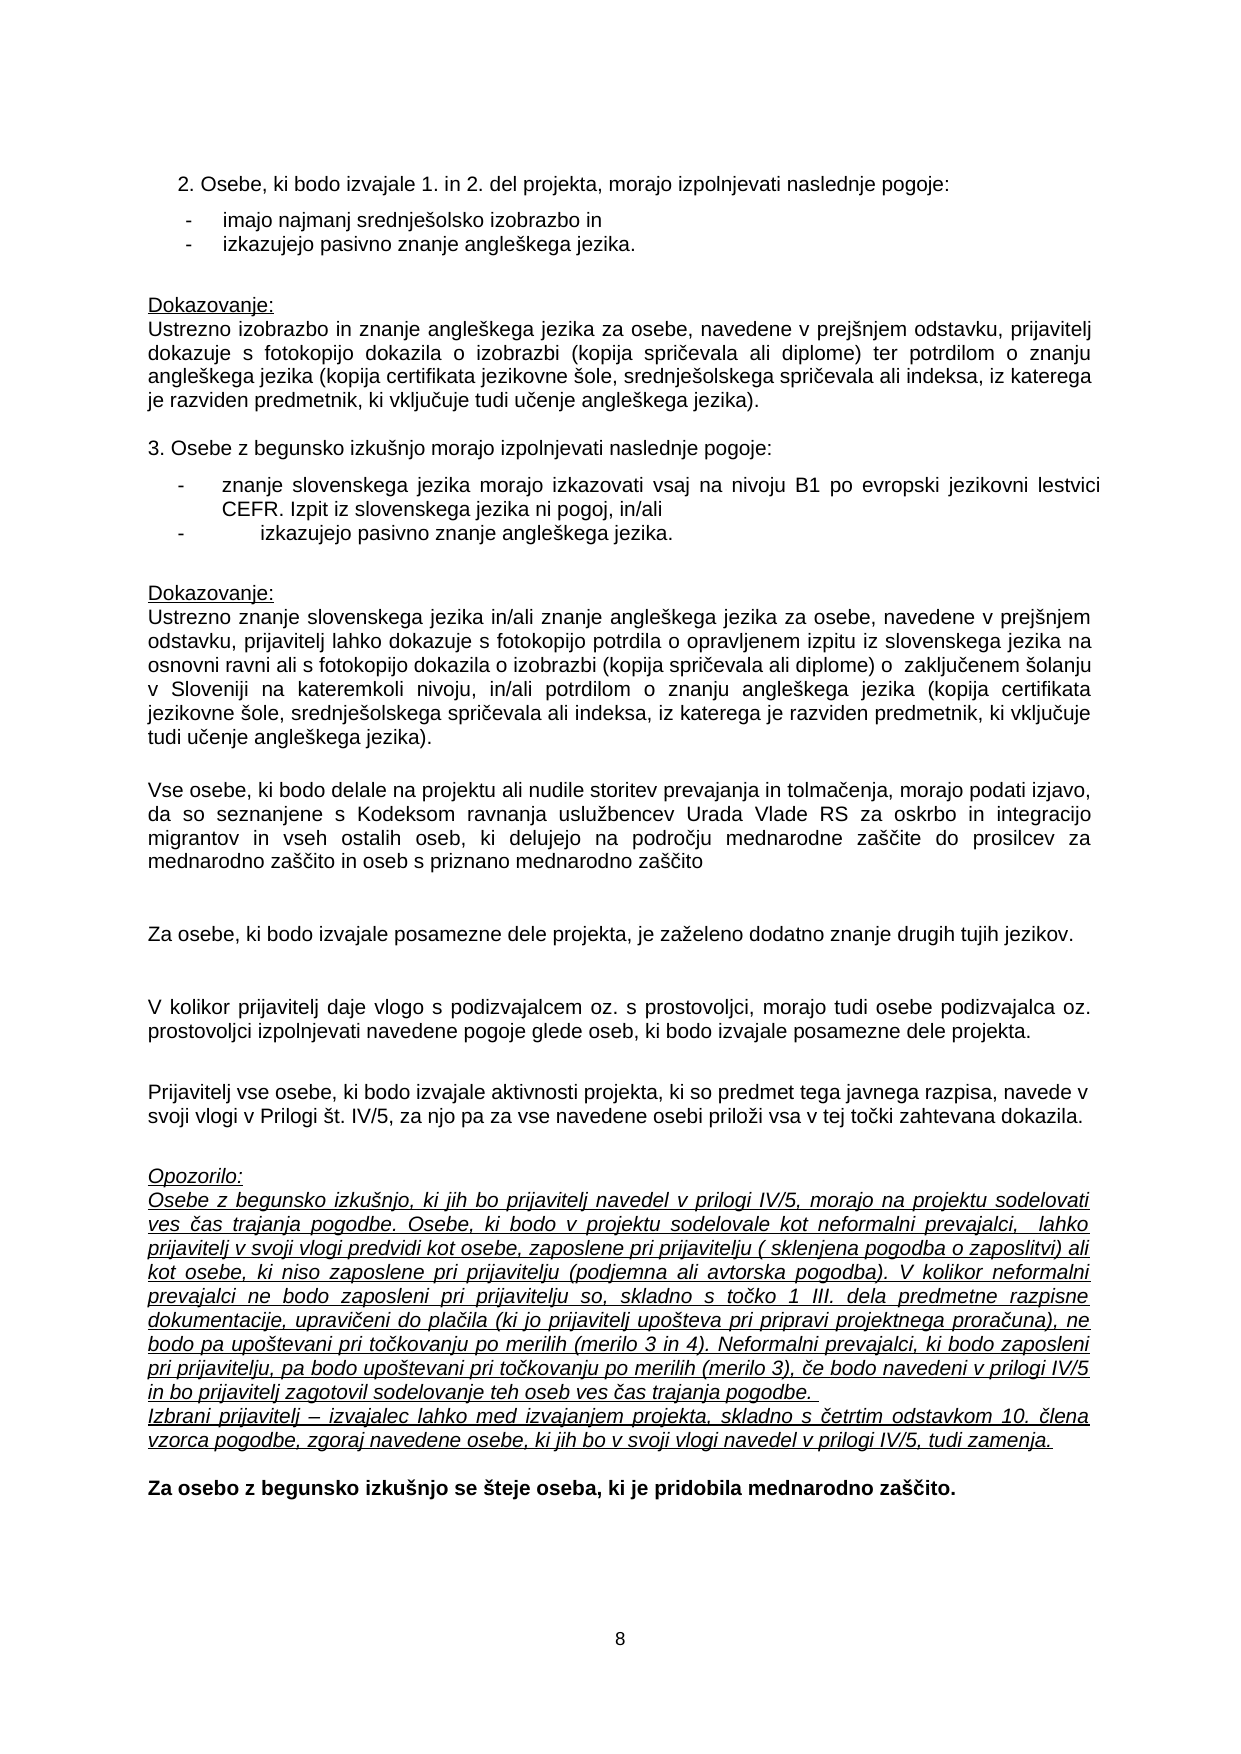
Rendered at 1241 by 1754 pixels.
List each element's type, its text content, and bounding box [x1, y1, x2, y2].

text Prijavitelj vse osebe, ki bodo izvajale aktivnosti projekta, ki so predmet tega javnega razpisa, navede v svoji vlogi v Prilogi št. IV/5, za njo pa za vse navedene osebi priloži vsa v tej točki zahtevana dokazila. [148, 1079, 1092, 1127]
text Opozorilo: [148, 1164, 1092, 1188]
text Osebe z begunsko izkušnjo, ki jih bo prijavitelj navedel v prilogi IV/5, morajo na projektu sodelovati ves čas trajanja pogodbe. Osebe, ki bodo v projektu sodelovale kot neformalni prevajalci, lahko prijavitelj v svoji vlogi predvidi kot osebe, zaposlene pri prijavitelju ( sklenjena pogodba o zaposlitvi) ali kot osebe, ki niso zaposlene pri prijavitelju (podjemna ali avtorska pogodba). V kolikor neformalni prevajalci ne bodo zaposleni pri prijavitelju so, skladno s točko 1 III. dela predmetne razpisne dokumentacije, upravičeni do plačila (ki jo prijavitelj upošteva pri pripravi projektnega proračuna), ne bodo pa upoštevani pri točkovanju po merilih (merilo 3 in 4). Neformalni prevajalci, ki bodo zaposleni pri prijavitelju, pa bodo upoštevani pri točkovanju po merilih (merilo 3), če bodo navedeni v prilogi IV/5 in bo prijavitelj zagotovil sodelovanje teh oseb ves čas trajanja pogodbe. [148, 1188, 1092, 1403]
text 3. Osebe z begunsko izkušnjo morajo izpolnjevati naslednje pogoje: [148, 436, 1092, 460]
list izkazujejo pasivno znanje angleškega jezika. [185, 232, 1102, 256]
list imajo najmanj srednješolsko izobrazbo in [185, 208, 1102, 232]
list izkazujejo pasivno znanje angleškega jezika. [177, 521, 1102, 544]
text Dokazovanje: Ustrezno znanje slovenskega jezika in/ali znanje angleškega jezika za osebe, navedene v prejšnjem odstavku, prijavitelj lahko dokazuje s fotokopijo potrdila o opravljenem izpitu iz slovenskega jezika na osnovni ravni ali s fotokopijo dokazila o izobrazbi (kopija spričevala ali diplome) o zaključenem šolanju v Sloveniji na kateremkoli nivoju, in/ali potrdilom o znanju angleškega jezika (kopija certifikata jezikovne šole, srednješolskega spričevala ali indeksa, iz katerega je razviden predmetnik, ki vključuje tudi učenje angleškega jezika). [148, 581, 1092, 749]
text Za osebo z begunsko izkušnjo se šteje oseba, ki je pridobila mednarodno zaščito. [148, 1475, 1092, 1499]
text Za osebe, ki bodo izvajale posamezne dele projekta, je zaželeno dodatno znanje drugih tujih jezikov. [148, 922, 1092, 946]
list znanje slovenskega jezika morajo izkazovati vsaj na nivoju B1 po evropski jezikovni lestvici CEFR. Izpit iz slovenskega jezika ni pogoj, in/ali [177, 473, 1102, 521]
text Vse osebe, ki bodo delale na projektu ali nudile storitev prevajanja in tolmačenja, morajo podati izjavo, da so seznanjene s Kodeksom ravnanja uslužbencev Urada Vlade RS za oskrbo in integracijo migrantov in vseh ostalih oseb, ki delujejo na področju mednarodne zaščite do prosilcev za mednarodno zaščito in oseb s priznano mednarodno zaščito [148, 777, 1092, 873]
text Dokazovanje: Ustrezno izobrazbo in znanje angleškega jezika za osebe, navedene v prejšnjem odstavku, prijavitelj dokazuje s fotokopijo dokazila o izobrazbi (kopija spričevala ali diplome) ter potrdilom o znanju angleškega jezika (kopija certifikata jezikovne šole, srednješolskega spričevala ali indeksa, iz katerega je razviden predmetnik, ki vključuje tudi učenje angleškega jezika). [148, 292, 1092, 412]
text V kolikor prijavitelj daje vlogo s podizvajalcem oz. s prostovoljci, morajo tudi osebe podizvajalca oz. prostovoljci izpolnjevati navedene pogoje glede oseb, ki bodo izvajale posamezne dele projekta. [148, 995, 1092, 1043]
text Izbrani prijavitelj – izvajalec lahko med izvajanjem projekta, skladno s četrtim odstavkom 10. člena vzorca pogodbe, zgoraj navedene osebe, ki jih bo v svoji vlogi navedel v prilogi IV/5, tudi zamenja. [148, 1403, 1092, 1451]
text 2. Osebe, ki bodo izvajale 2. del projekta, morajo izpolnjevati naslednje pogoje: [177, 172, 1092, 196]
